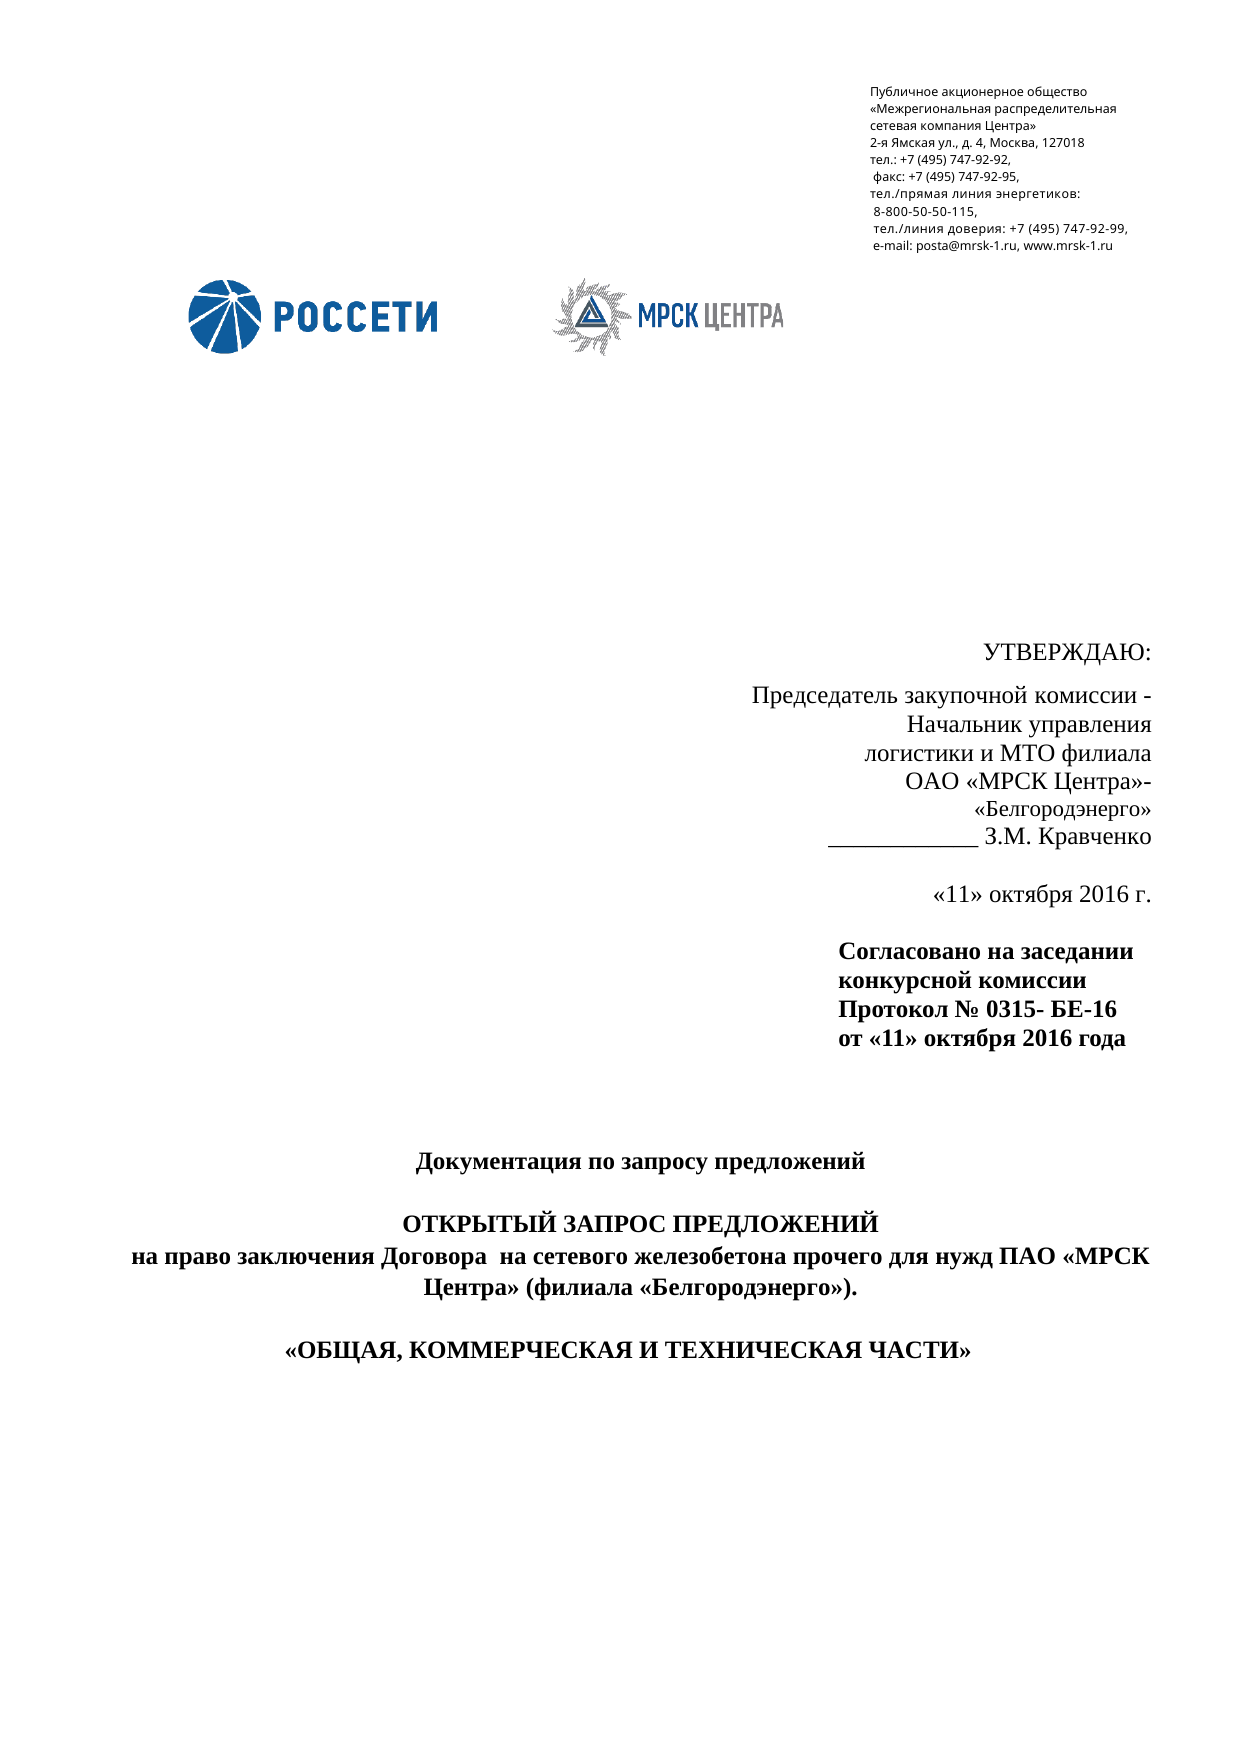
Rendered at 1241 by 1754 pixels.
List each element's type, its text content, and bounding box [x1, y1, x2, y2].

text «Белгородэнерго» [129, 795, 1152, 821]
text от «11» октября 2016 года [838, 1023, 1152, 1051]
text ОТКРЫТЫЙ ЗАПРОС ПРЕДЛОЖЕНИЙ [129, 1209, 1152, 1238]
picture [188, 278, 784, 356]
text Председатель закупочной комиссии - [129, 680, 1152, 709]
text Начальник управления [129, 709, 1152, 738]
text УТВЕРЖДАЮ: [720, 637, 1152, 666]
text на право заключения Договора на сетевого железобетона прочего для нужд ПАО «МРСК Центра» (филиала «Белгородэнерго»). [129, 1241, 1152, 1301]
text ____________ З.М. Кравченко [129, 821, 1152, 850]
text «ОБЩАЯ, КОММЕРЧЕСКАЯ и техническая ЧАСТИ» [73, 1336, 1183, 1364]
text ОАО «МРСК Центра»- [129, 766, 1152, 795]
text Согласовано на заседании [838, 936, 1152, 965]
text конкурсной комиссии [838, 965, 1152, 994]
text Протокол № 0315- БЕ-16 [838, 994, 1152, 1023]
text Документация по запросу предложений [129, 1146, 1152, 1175]
text «11» октября 2016 г. [129, 879, 1152, 908]
text логистики и МТО филиала [129, 738, 1152, 766]
